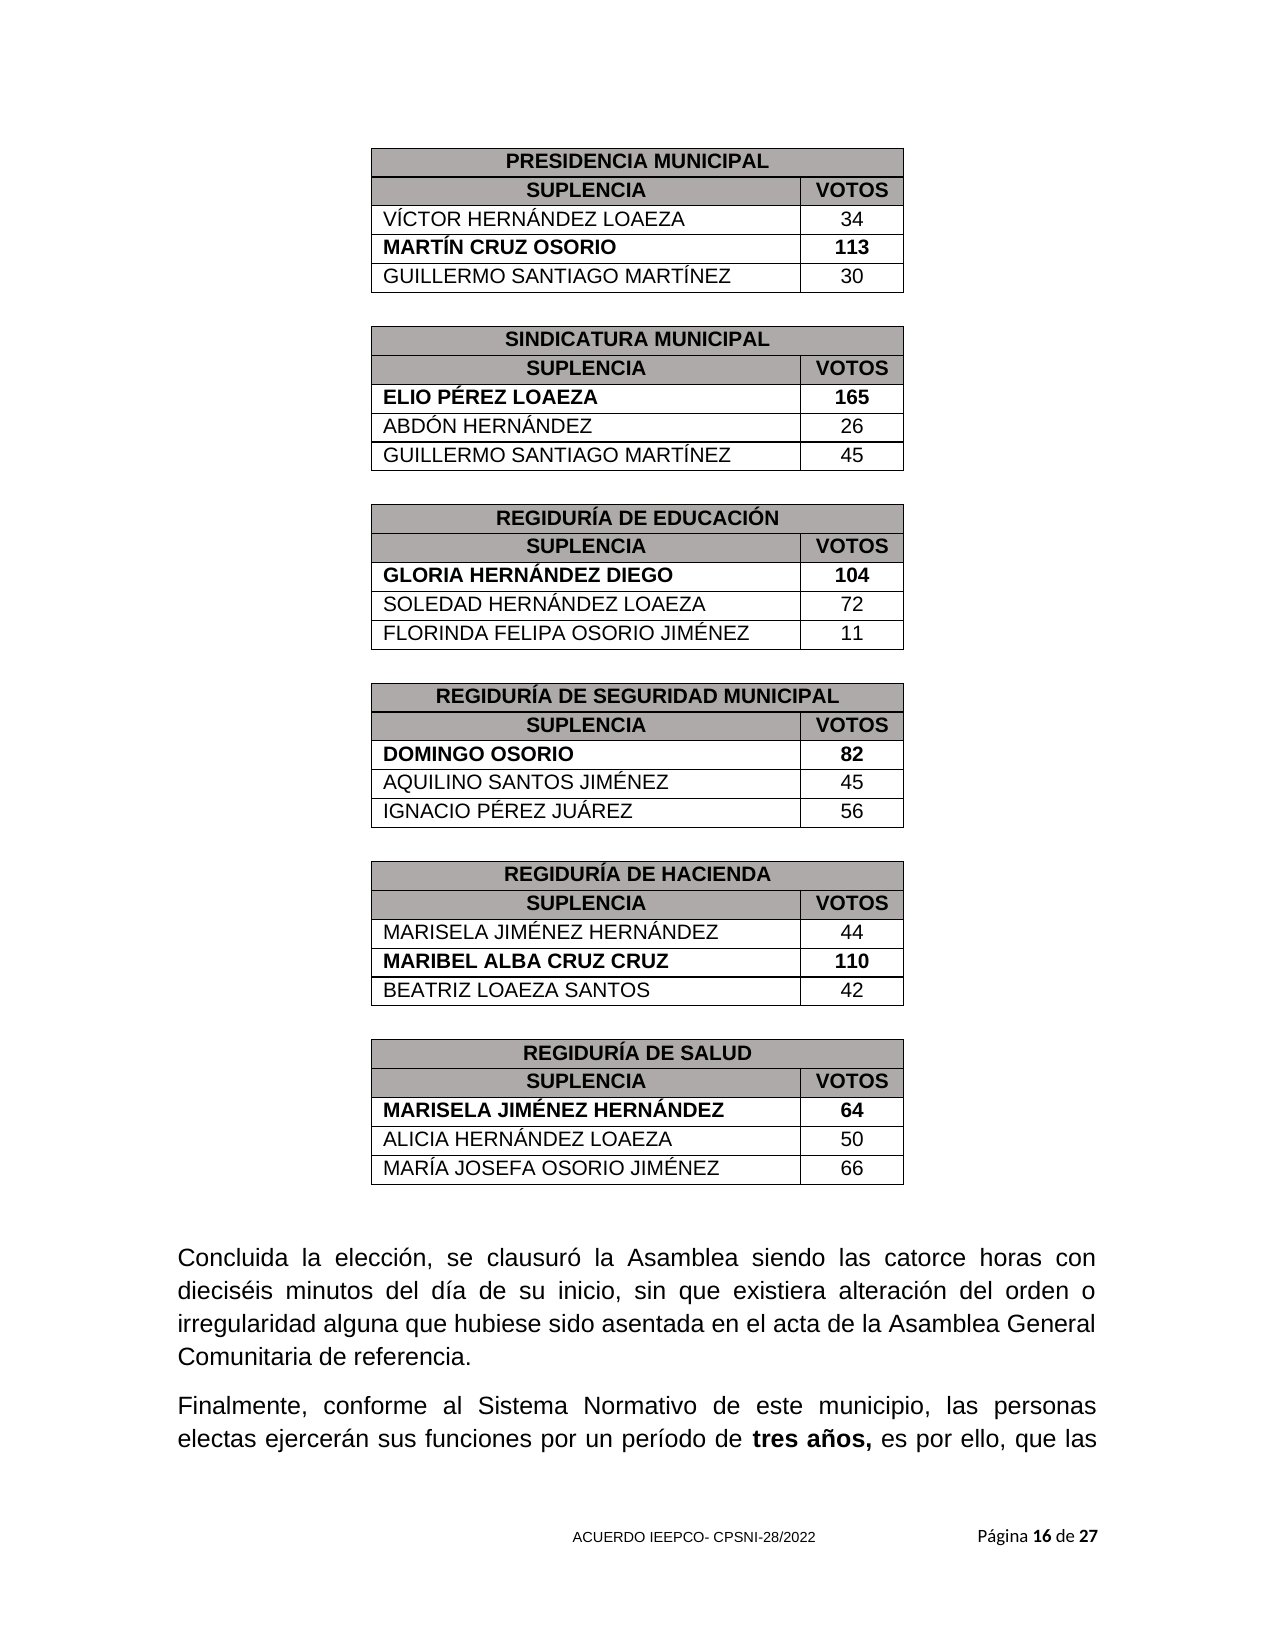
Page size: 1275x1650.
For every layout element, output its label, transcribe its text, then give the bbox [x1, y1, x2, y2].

table_cell 45 [801, 770, 903, 798]
table_cell 45 [801, 443, 903, 470]
text Concluida la elección, se clausuró la Asamblea siendo las catorce horas con dieciséis minutos del día de su inicio, sin que existiera alteración del orden o irregularidad alguna que hubiese sido asentada en el acta de la Asamblea General Comunitaria de referencia. [177, 1243, 1098, 1370]
table_cell VOTOS [801, 178, 903, 205]
table_cell BEATRIZ LOAEZA SANTOS [372, 978, 800, 1005]
table_cell GUILLERMO SANTIAGO MARTÍNEZ [372, 264, 800, 292]
table_cell GUILLERMO SANTIAGO MARTÍNEZ [372, 443, 800, 470]
table_cell ABDÓN HERNÁNDEZ [372, 414, 800, 441]
table_cell 44 [801, 920, 903, 947]
table_cell VOTOS [801, 713, 903, 740]
table_cell ALICIA HERNÁNDEZ LOAEZA [372, 1127, 800, 1155]
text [177, 1391, 1098, 1453]
table_cell ELIO PÉREZ LOAEZA [372, 385, 800, 412]
table_cell 82 [801, 741, 903, 769]
table_cell VOTOS [801, 1069, 903, 1097]
table_cell GLORIA HERNÁNDEZ DIEGO [372, 563, 800, 591]
table_cell MARÍA JOSEFA OSORIO JIMÉNEZ [372, 1156, 800, 1183]
table_cell MARTÍN CRUZ OSORIO [372, 235, 800, 263]
table_cell 72 [801, 592, 903, 620]
table_cell VOTOS [801, 534, 903, 562]
table_cell MARISELA JIMÉNEZ HERNÁNDEZ [372, 1098, 800, 1126]
table_cell SUPLENCIA [372, 534, 800, 562]
table_cell 56 [801, 799, 903, 827]
table_cell IGNACIO PÉREZ JUÁREZ [372, 799, 800, 827]
table_cell 11 [801, 621, 903, 648]
table_cell AQUILINO SANTOS JIMÉNEZ [372, 770, 800, 798]
table_cell 64 [801, 1098, 903, 1126]
table_cell SUPLENCIA [372, 356, 800, 384]
table_cell 104 [801, 563, 903, 591]
table_cell VOTOS [801, 356, 903, 384]
table_cell SUPLENCIA [372, 891, 800, 919]
table_cell 66 [801, 1156, 903, 1183]
table_cell 50 [801, 1127, 903, 1155]
table_cell MARIBEL ALBA CRUZ CRUZ [372, 949, 800, 976]
table_cell 42 [801, 978, 903, 1005]
table_cell SUPLENCIA [372, 1069, 800, 1097]
table_cell 34 [801, 206, 903, 234]
table_cell VÍCTOR HERNÁNDEZ LOAEZA [372, 206, 800, 234]
table_cell 30 [801, 264, 903, 292]
table_header REGIDURÍA DE HACIENDA [372, 862, 903, 890]
table_header SINDICATURA MUNICIPAL [372, 327, 903, 355]
table_header REGIDURÍA DE SALUD [372, 1040, 903, 1068]
table_header REGIDURÍA DE SEGURIDAD MUNICIPAL [372, 684, 903, 711]
table_cell SUPLENCIA [372, 713, 800, 740]
table_cell 110 [801, 949, 903, 976]
table_cell SOLEDAD HERNÁNDEZ LOAEZA [372, 592, 800, 620]
table_header REGIDURÍA DE EDUCACIÓN [372, 505, 903, 533]
table_header PRESIDENCIA MUNICIPAL [372, 149, 903, 176]
table_cell DOMINGO OSORIO [372, 741, 800, 769]
table_cell VOTOS [801, 891, 903, 919]
table_cell FLORINDA FELIPA OSORIO JIMÉNEZ [372, 621, 800, 648]
table_cell 165 [801, 385, 903, 412]
table_cell 26 [801, 414, 903, 441]
table_cell 113 [801, 235, 903, 263]
table_cell MARISELA JIMÉNEZ HERNÁNDEZ [372, 920, 800, 947]
table_cell SUPLENCIA [372, 178, 800, 205]
